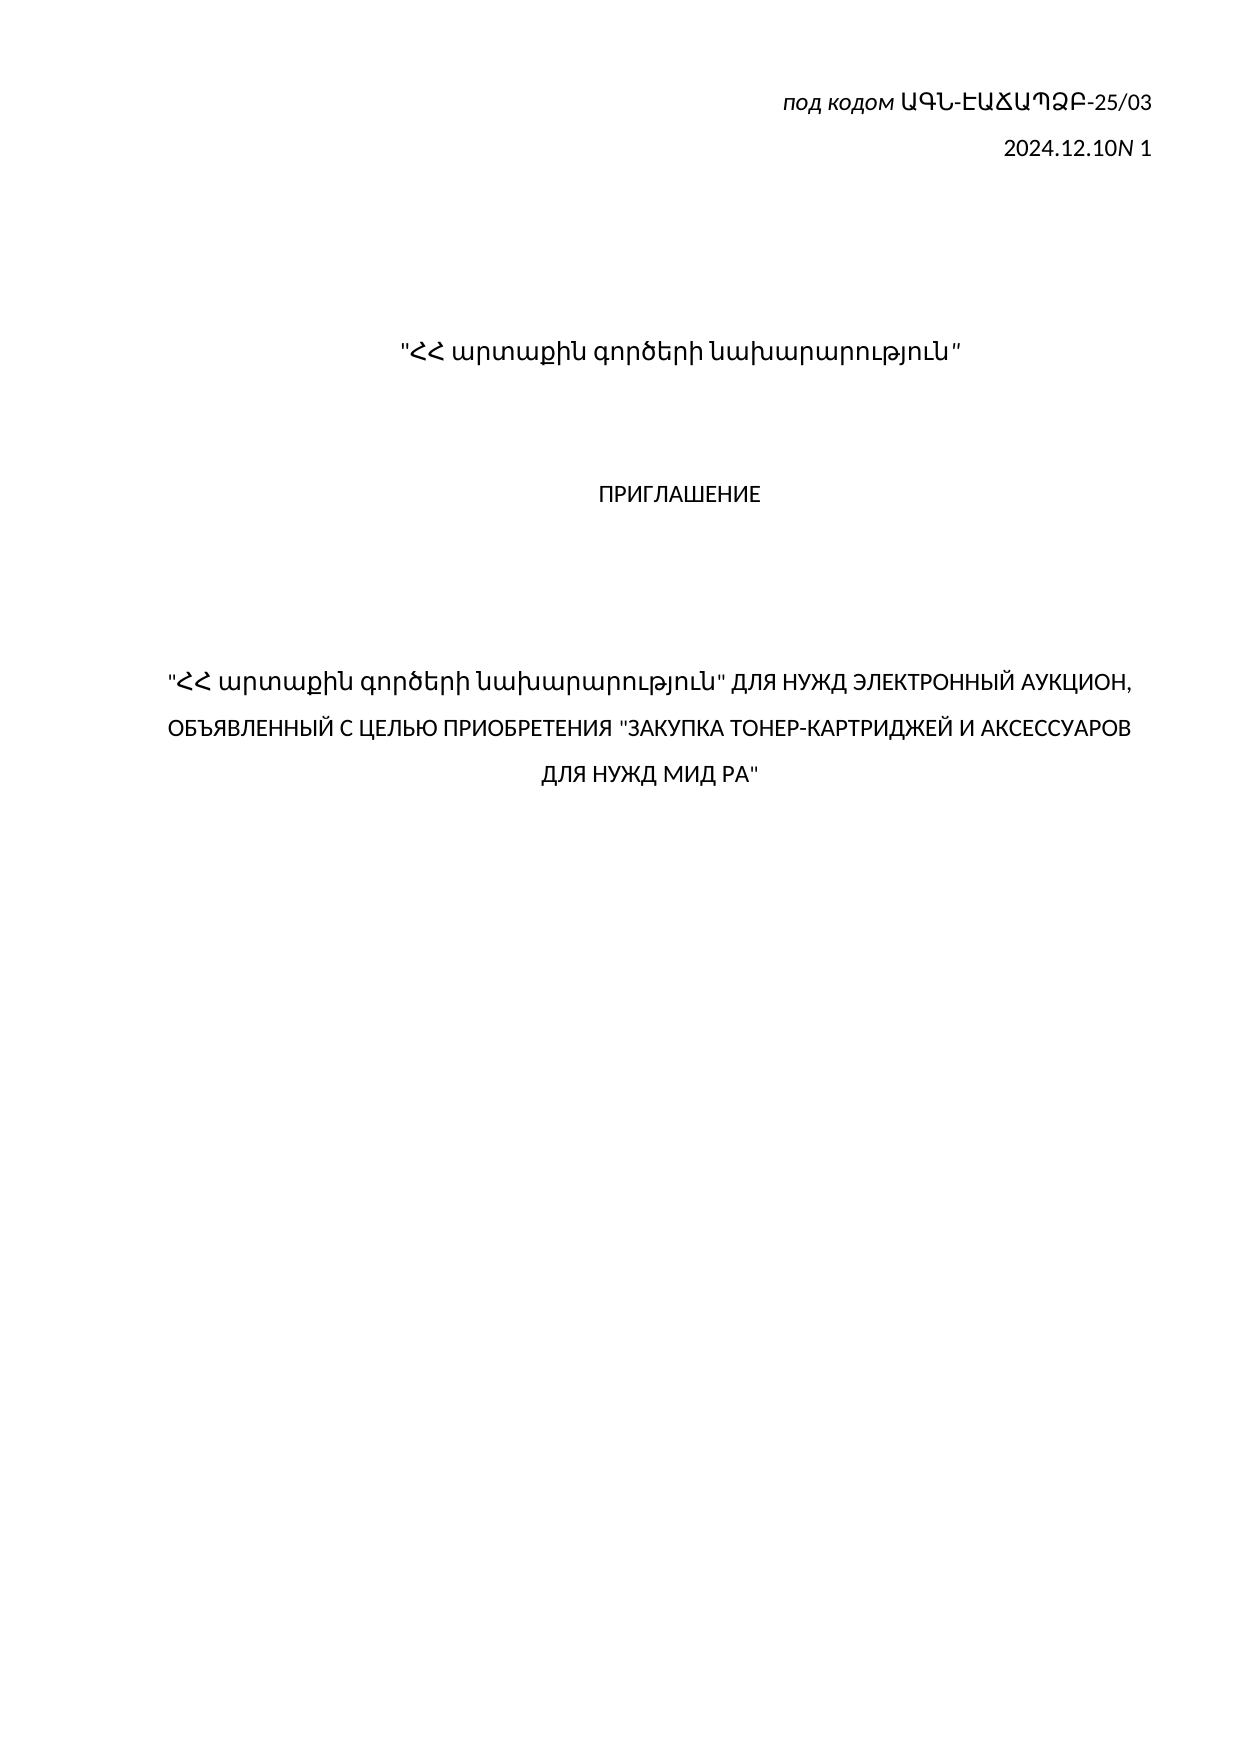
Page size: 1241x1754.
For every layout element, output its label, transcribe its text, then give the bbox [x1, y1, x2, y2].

text "ՀՀ արտաքին գործերի նախարարություն" [148, 336, 1152, 367]
text ПРИГЛАШЕНИЕ [148, 478, 1152, 508]
text под кодом ԱԳՆ-ԷԱՃԱՊՁԲ-25/03 2024.12.10 N 1 [148, 86, 1152, 163]
text ОБЪЯВЛЕННЫЙ С ЦЕЛЬЮ ПРИОБРЕТЕНИЯ "ЗАКУПКА ТОНЕР-КАРТРИДЖЕЙ И АКСЕССУАРОВ ДЛЯ НУЖД МИД РА" [148, 712, 1152, 788]
text "ՀՀ արտաքին գործերի նախարարություն" ДЛЯ НУЖД ЭЛЕКТРОННЫЙ АУКЦИОН, [148, 666, 1152, 697]
